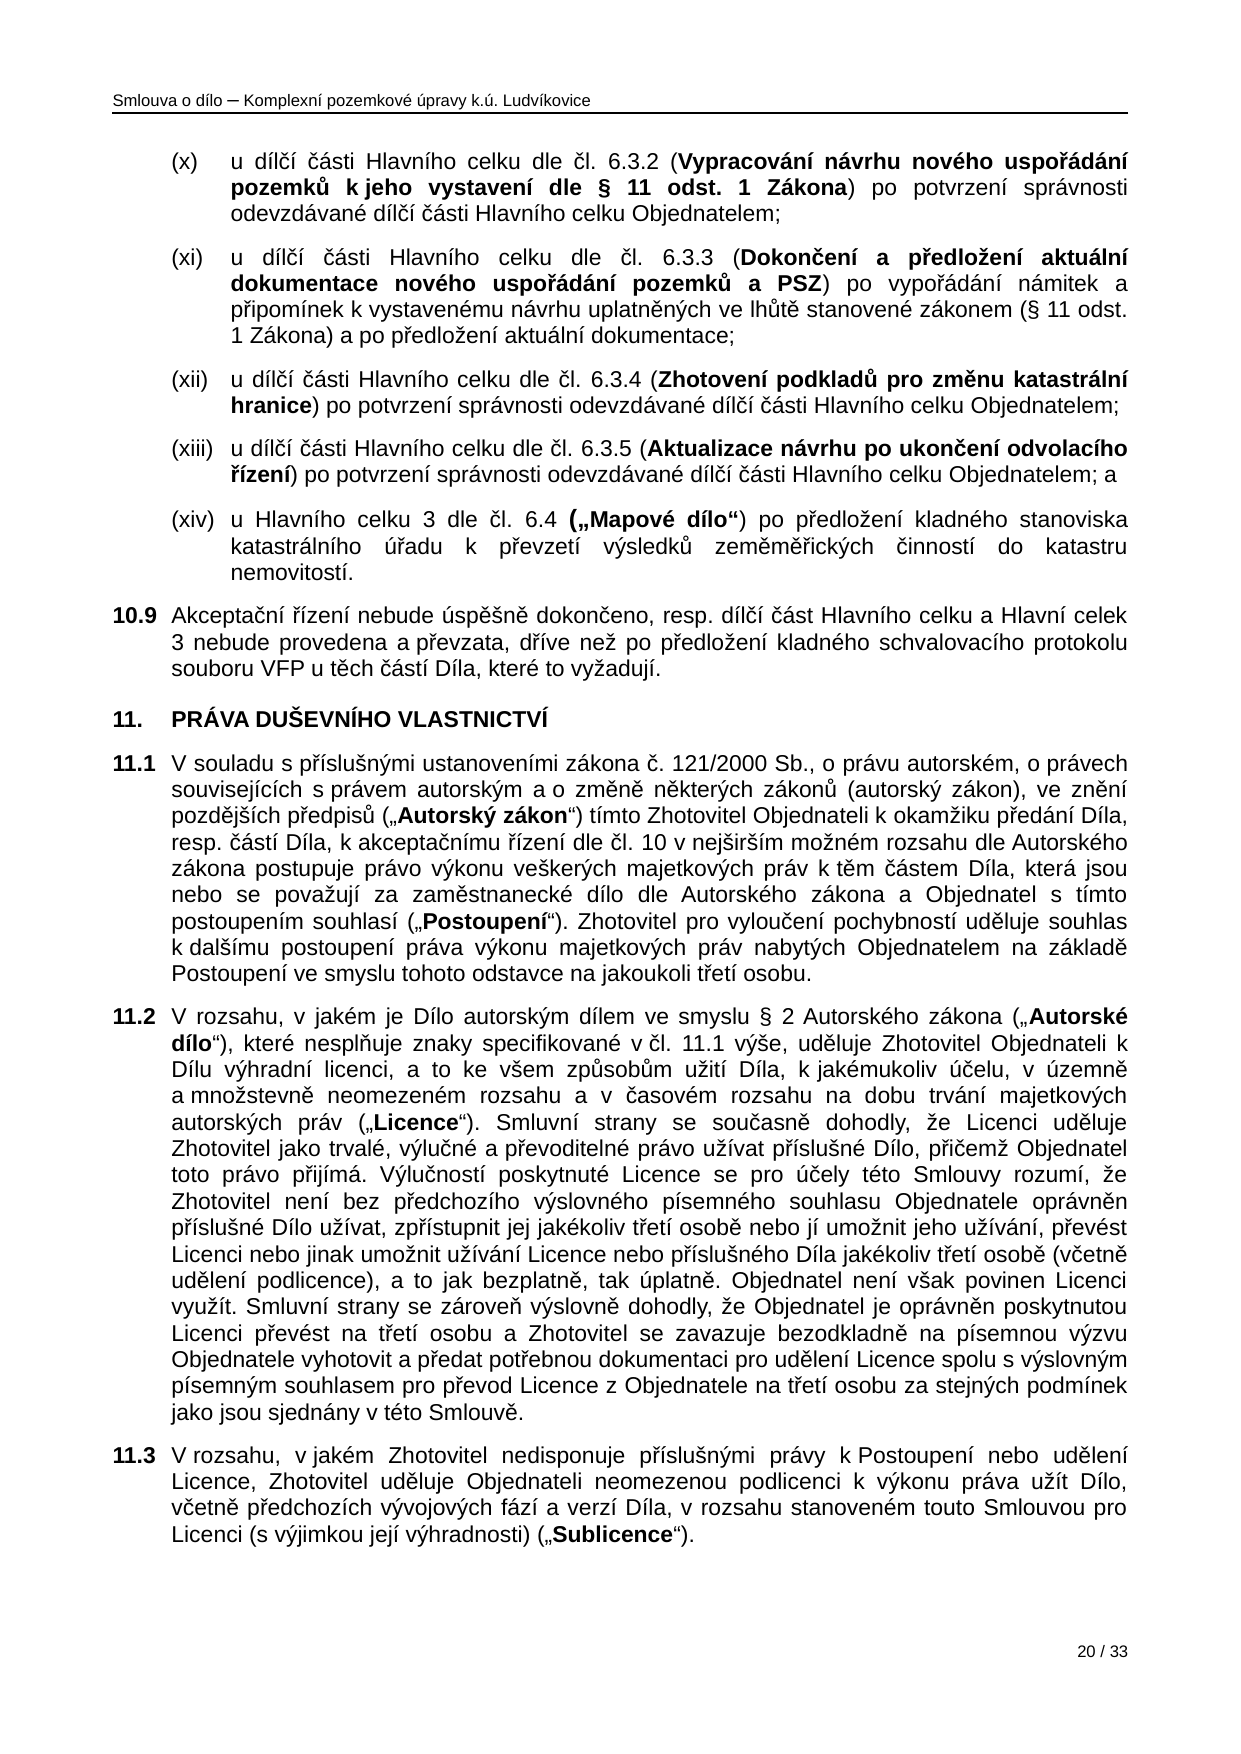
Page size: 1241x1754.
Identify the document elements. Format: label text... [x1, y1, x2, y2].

text V rozsahu, v jakém je Dílo autorským dílem ve smyslu § 2 Autorského zákona („Autorské dílo“), které nesplňuje znaky specifikované v čl. 11.1 výše, uděluje Zhotovitel Objednateli k Dílu výhradní licenci, a to ke všem způsobům užití Díla, k jakémukoliv účelu, v územně a množstevně neomezeném rozsahu a v časovém rozsahu na dobu trvání majetkových autorských práv („Licence“). Smluvní strany se současně dohodly, že Licenci uděluje Zhotovitel jako trvalé, výlučné a převoditelné právo užívat příslušné Dílo, přičemž Objednatel toto právo přijímá. Výlučností poskytnuté Licence se pro účely této Smlouvy rozumí, že Zhotovitel není bez předchozího výslovného písemného souhlasu Objednatele oprávněn příslušné Dílo užívat, zpřístupnit jej jakékoliv třetí osobě nebo jí umožnit jeho užívání, převést Licenci nebo jinak umožnit užívání Licence nebo příslušného Díla jakékoliv třetí osobě (včetně udělení podlicence), a to jak bezplatně, tak úplatně. Objednatel není však povinen Licenci využít. Smluvní strany se zároveň výslovně dohodly, že Objednatel je oprávněn poskytnutou Licenci převést na třetí osobu a Zhotovitel se zavazuje bezodkladně na písemnou výzvu Objednatele vyhotovit a předat potřebnou dokumentaci pro udělení Licence spolu s výslovným písemným souhlasem pro převod Licence z Objednatele na třetí osobu za stejných podmínek jako jsou sjednány v této Smlouvě. [112, 1003, 1128, 1425]
text Práva duševního vlastnictví [112, 706, 1128, 733]
text Akceptační řízení nebude úspěšně dokončeno, resp. dílčí část Hlavního celku a Hlavní celek 3 nebude provedena a převzata, dříve než po předložení kladného schvalovacího protokolu souboru VFP u těch částí Díla, které to vyžadují. [112, 602, 1128, 681]
list u dílčí části Hlavního celku dle čl. 6.3.2 (Vypracování návrhu nového uspořádání pozemků k jeho vystavení dle § 11 odst. 1 Zákona) po potvrzení správnosti odevzdávané dílčí části Hlavního celku Objednatelem; [171, 148, 1128, 227]
list u dílčí části Hlavního celku dle čl. 6.3.3 (Dokončení a předložení aktuální dokumentace nového uspořádání pozemků a PSZ) po vypořádání námitek a připomínek k vystavenému návrhu uplatněných ve lhůtě stanovené zákonem (§ 11 odst. 1 Zákona) a po předložení aktuální dokumentace; [171, 243, 1128, 349]
text V souladu s příslušnými ustanoveními zákona č. 121/2000 Sb., o právu autorském, o právech souvisejících s právem autorským a o změně některých zákonů (autorský zákon), ve znění pozdějších předpisů („Autorský zákon“) tímto Zhotovitel Objednateli k okamžiku předání Díla, resp. částí Díla, k akceptačnímu řízení dle čl. 10 v nejširším možném rozsahu dle Autorského zákona postupuje právo výkonu veškerých majetkových práv k těm částem Díla, která jsou nebo se považují za zaměstnanecké dílo dle Autorského zákona a Objednatel s tímto postoupením souhlasí („Postoupení“). Zhotovitel pro vyloučení pochybností uděluje souhlas k dalšímu postoupení práva výkonu majetkových práv nabytých Objednatelem na základě Postoupení ve smyslu tohoto odstavce na jakoukoli třetí osobu. [112, 749, 1128, 987]
text V rozsahu, v jakém Zhotovitel nedisponuje příslušnými právy k Postoupení nebo udělení Licence, Zhotovitel uděluje Objednateli neomezenou podlicenci k výkonu práva užít Dílo, včetně předchozích vývojových fází a verzí Díla, v rozsahu stanoveném touto Smlouvou pro Licenci (s výjimkou její výhradnosti) („Sublicence“). [112, 1442, 1128, 1547]
list u dílčí části Hlavního celku dle čl. 6.3.4 (Zhotovení podkladů pro změnu katastrální hranice) po potvrzení správnosti odevzdávané dílčí části Hlavního celku Objednatelem; [171, 366, 1128, 418]
list u Hlavního celku 3 dle čl. 6.4 („Mapové dílo“) po předložení kladného stanoviska katastrálního úřadu k převzetí výsledků zeměměřických činností do katastru nemovitostí. [171, 504, 1128, 586]
list u dílčí části Hlavního celku dle čl. 6.3.5 (Aktualizace návrhu po ukončení odvolacího řízení) po potvrzení správnosti odevzdávané dílčí části Hlavního celku Objednatelem; a [171, 435, 1128, 488]
